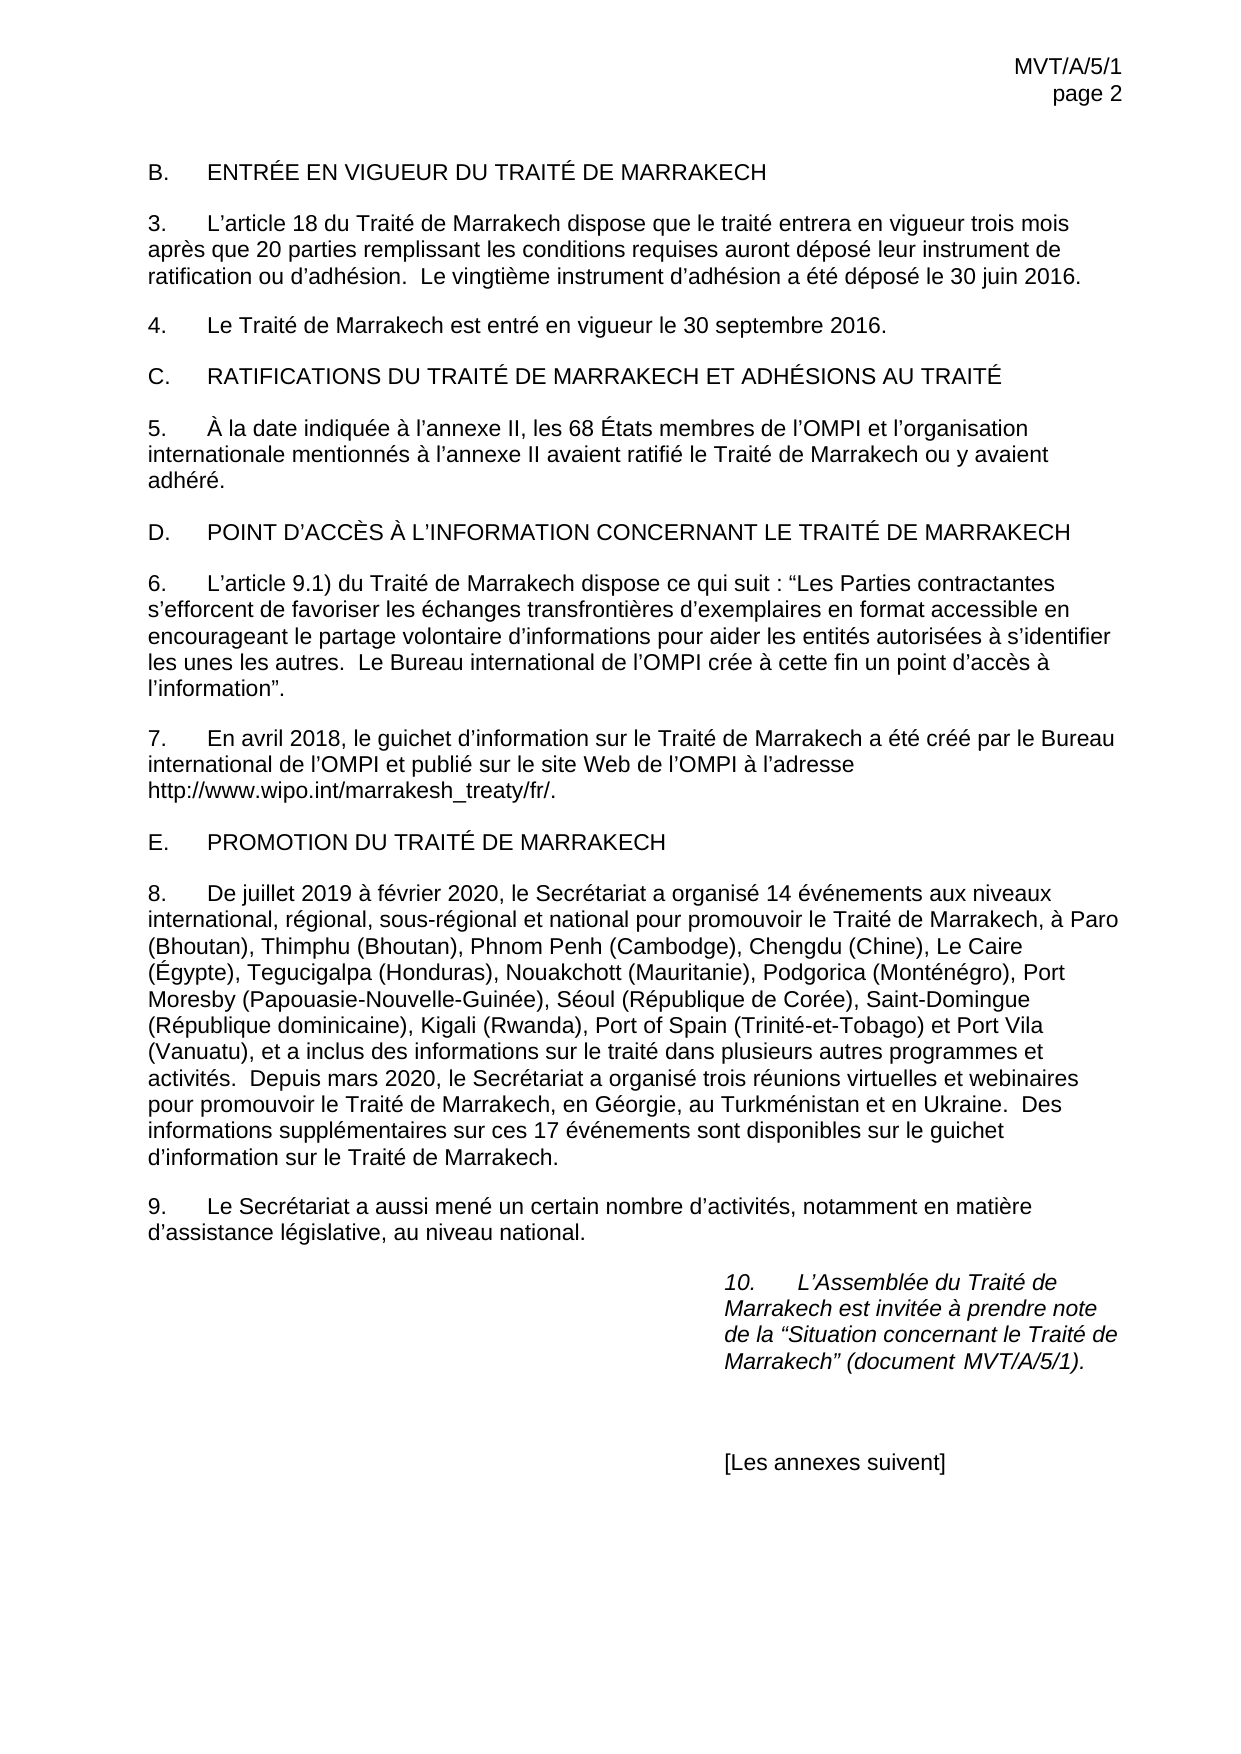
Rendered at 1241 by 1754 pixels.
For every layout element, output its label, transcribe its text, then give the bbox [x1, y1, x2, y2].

subtitle RATIFICATIONS DU TRAITÉ DE MARRAKECH ET ADHÉSIONS AU TRAITÉ [148, 363, 1122, 389]
text [Les annexes suivent] [724, 1449, 1122, 1475]
text Le Secrétariat a aussi mené un certain nombre d’activités, notamment en matière d’assistance législative, au niveau national. [148, 1193, 1122, 1246]
text De juillet 2019 à février 2020, le Secrétariat a organisé 14 événements aux niveaux international, régional, sous-régional et national pour promouvoir le Traité de Marrakech, à Paro (Bhoutan), Thimphu (Bhoutan), Phnom Penh (Cambodge), Chengdu (Chine), Le Caire (Égypte), Tegucigalpa (Honduras), Nouakchott (Mauritanie), Podgorica (Monténégro), Port Moresby (Papouasie-Nouvelle-Guinée), Séoul (République de Corée), Saint-Domingue (République dominicaine), Kigali (Rwanda), Port of Spain (Trinité-et-Tobago) et Port Vila (Vanuatu), et a inclus des informations sur le traité dans plusieurs autres programmes et activités. Depuis mars 2020, le Secrétariat a organisé trois réunions virtuelles et webinaires pour promouvoir le Traité de Marrakech, en Géorgie, au Turkménistan et en Ukraine. Des informations supplémentaires sur ces 17 événements sont disponibles sur le guichet d’information sur le Traité de Marrakech. [148, 880, 1122, 1170]
subtitle POINT D’ACCÈS À L’INFORMATION CONCERNANT LE TRAITÉ DE MARRAKECH [148, 519, 1122, 545]
text L’article 18 du Traité de Marrakech dispose que le traité entrera en vigueur trois mois après que 20 parties remplissant les conditions requises auront déposé leur instrument de ratification ou d’adhésion. Le vingtième instrument d’adhésion a été déposé le 30 juin 2016. [148, 210, 1122, 289]
subtitle PROMOTION DU TRAITÉ DE MARRAKECH [148, 829, 1122, 855]
text En avril 2018, le guichet d’information sur le Traité de Marrakech a été créé par le Bureau international de l’OMPI et publié sur le site Web de l’OMPI à l’adresse http://www.wipo.int/marrakesh_treaty/fr/. [148, 725, 1122, 804]
text Le Traité de Marrakech est entré en vigueur le 30 septembre 2016. [148, 312, 1122, 338]
text L’Assemblée du Traité de Marrakech est invitée à prendre note de la “Situation concernant le Traité de Marrakech” (document MVT/A/5/1). [724, 1268, 1122, 1374]
subtitle ENTRÉE EN VIGUEUR DU TRAITÉ DE MARRAKECH [148, 158, 1122, 185]
text À la date indiquée à l’annexe II, les 68 États membres de l’OMPI et l’organisation internationale mentionnés à l’annexe II avaient ratifié le Traité de Marrakech ou y avaient adhéré. [148, 414, 1122, 494]
text L’article 9.1) du Traité de Marrakech dispose ce qui suit : “Les Parties contractantes s’efforcent de favoriser les échanges transfrontières d’exemplaires en format accessible en encourageant le partage volontaire d’informations pour aider les entités autorisées à s’identifier les unes les autres. Le Bureau international de l’OMPI crée à cette fin un point d’accès à l’information”. [148, 570, 1122, 702]
